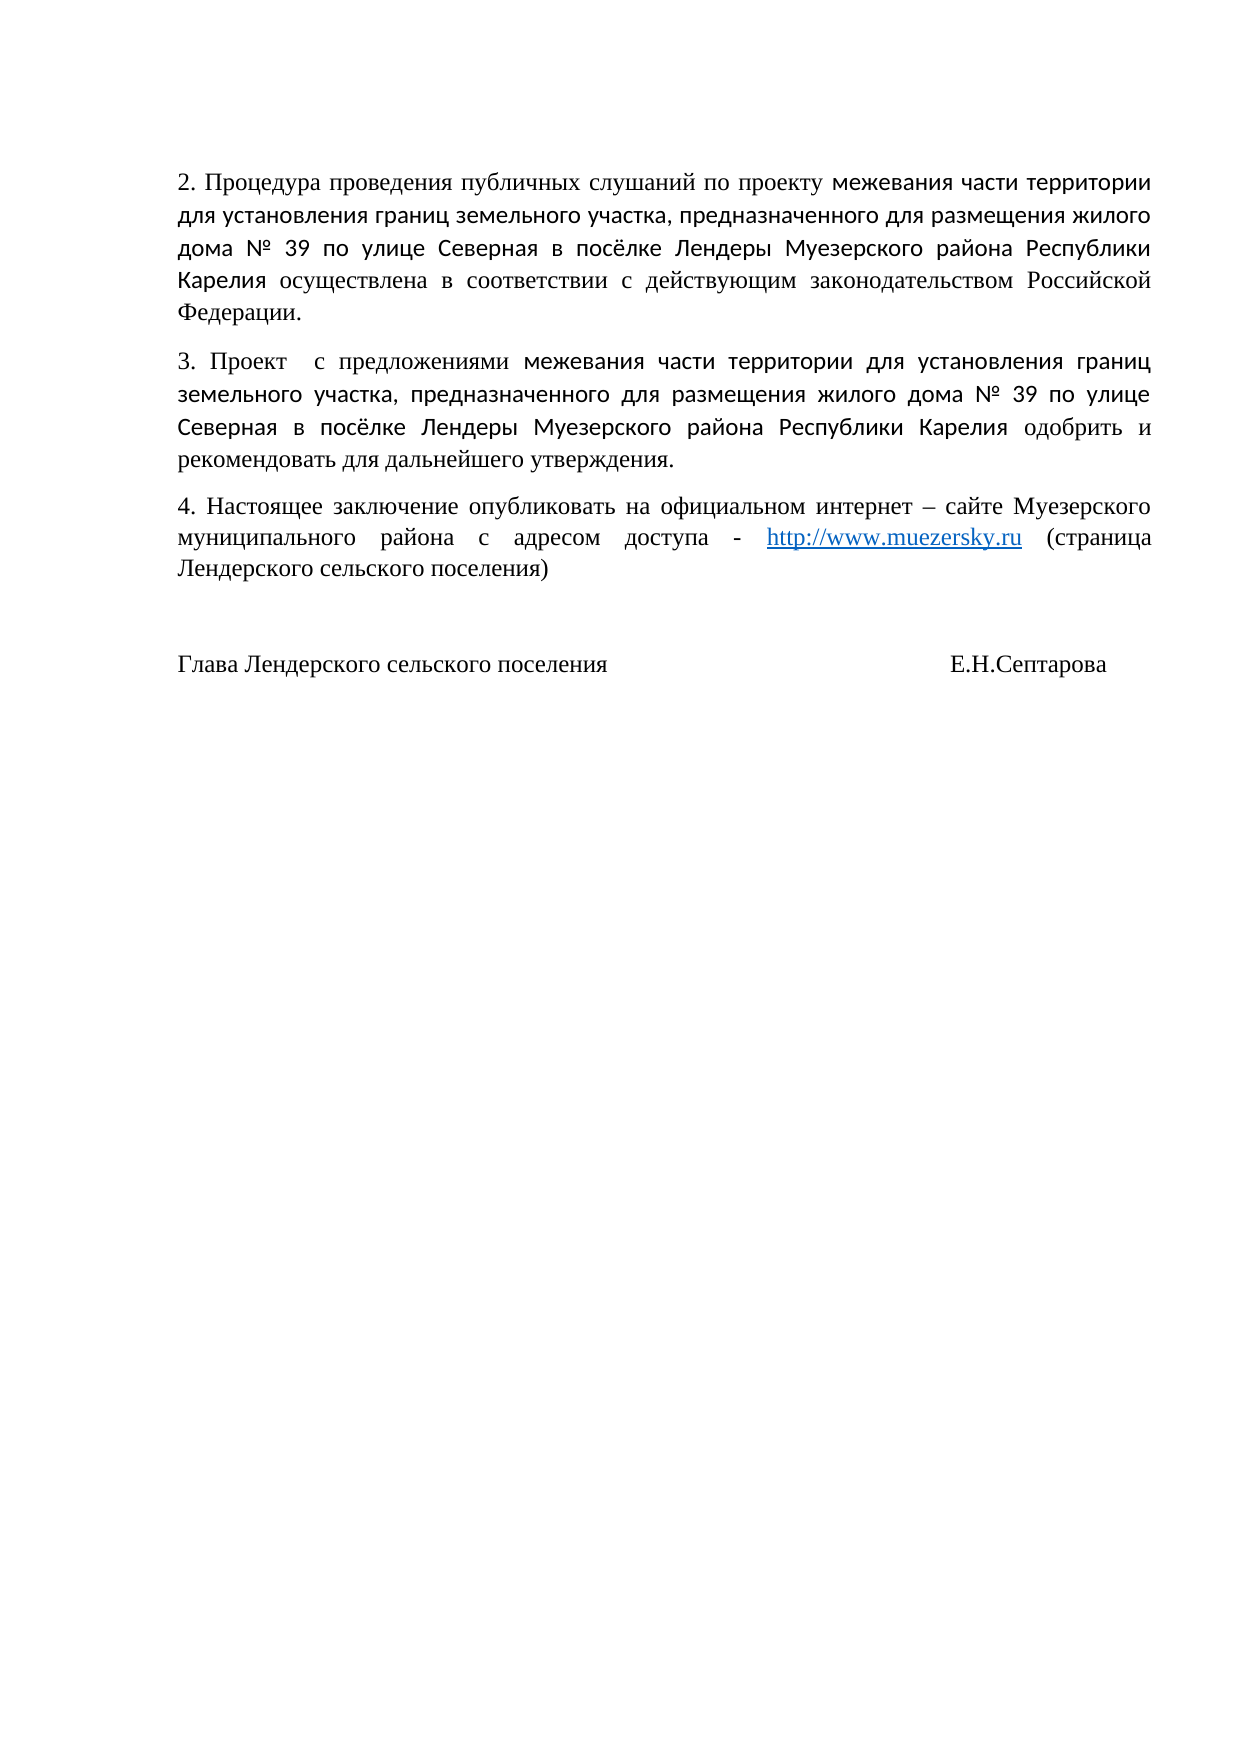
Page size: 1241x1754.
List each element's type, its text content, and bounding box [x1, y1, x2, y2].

text 4. Настоящее заключение опубликовать на официальном интернет – сайте Муезерского муниципального района с адресом доступа - http://www.muezersky.ru (страница Лендерского сельского поселения) [177, 491, 1152, 582]
text Глава Лендерского сельского поселения Е.Н.Септарова [177, 649, 1152, 678]
text 2. Процедура проведения публичных слушаний по проекту межевания части территории для установления границ земельного участка, предназначенного для размещения жилого дома № 39 по улице Северная в посёлке Лендеры Муезерского района Республики Карелия осуществлена в соответствии с действующим законодательством Российской Федерации. [177, 166, 1152, 326]
text 3. Проект с предложениями межевания части территории для установления границ земельного участка, предназначенного для размещения жилого дома № 39 по улице Северная в посёлке Лендеры Муезерского района Республики Карелия одобрить и рекомендовать для дальнейшего утверждения. [177, 345, 1152, 472]
